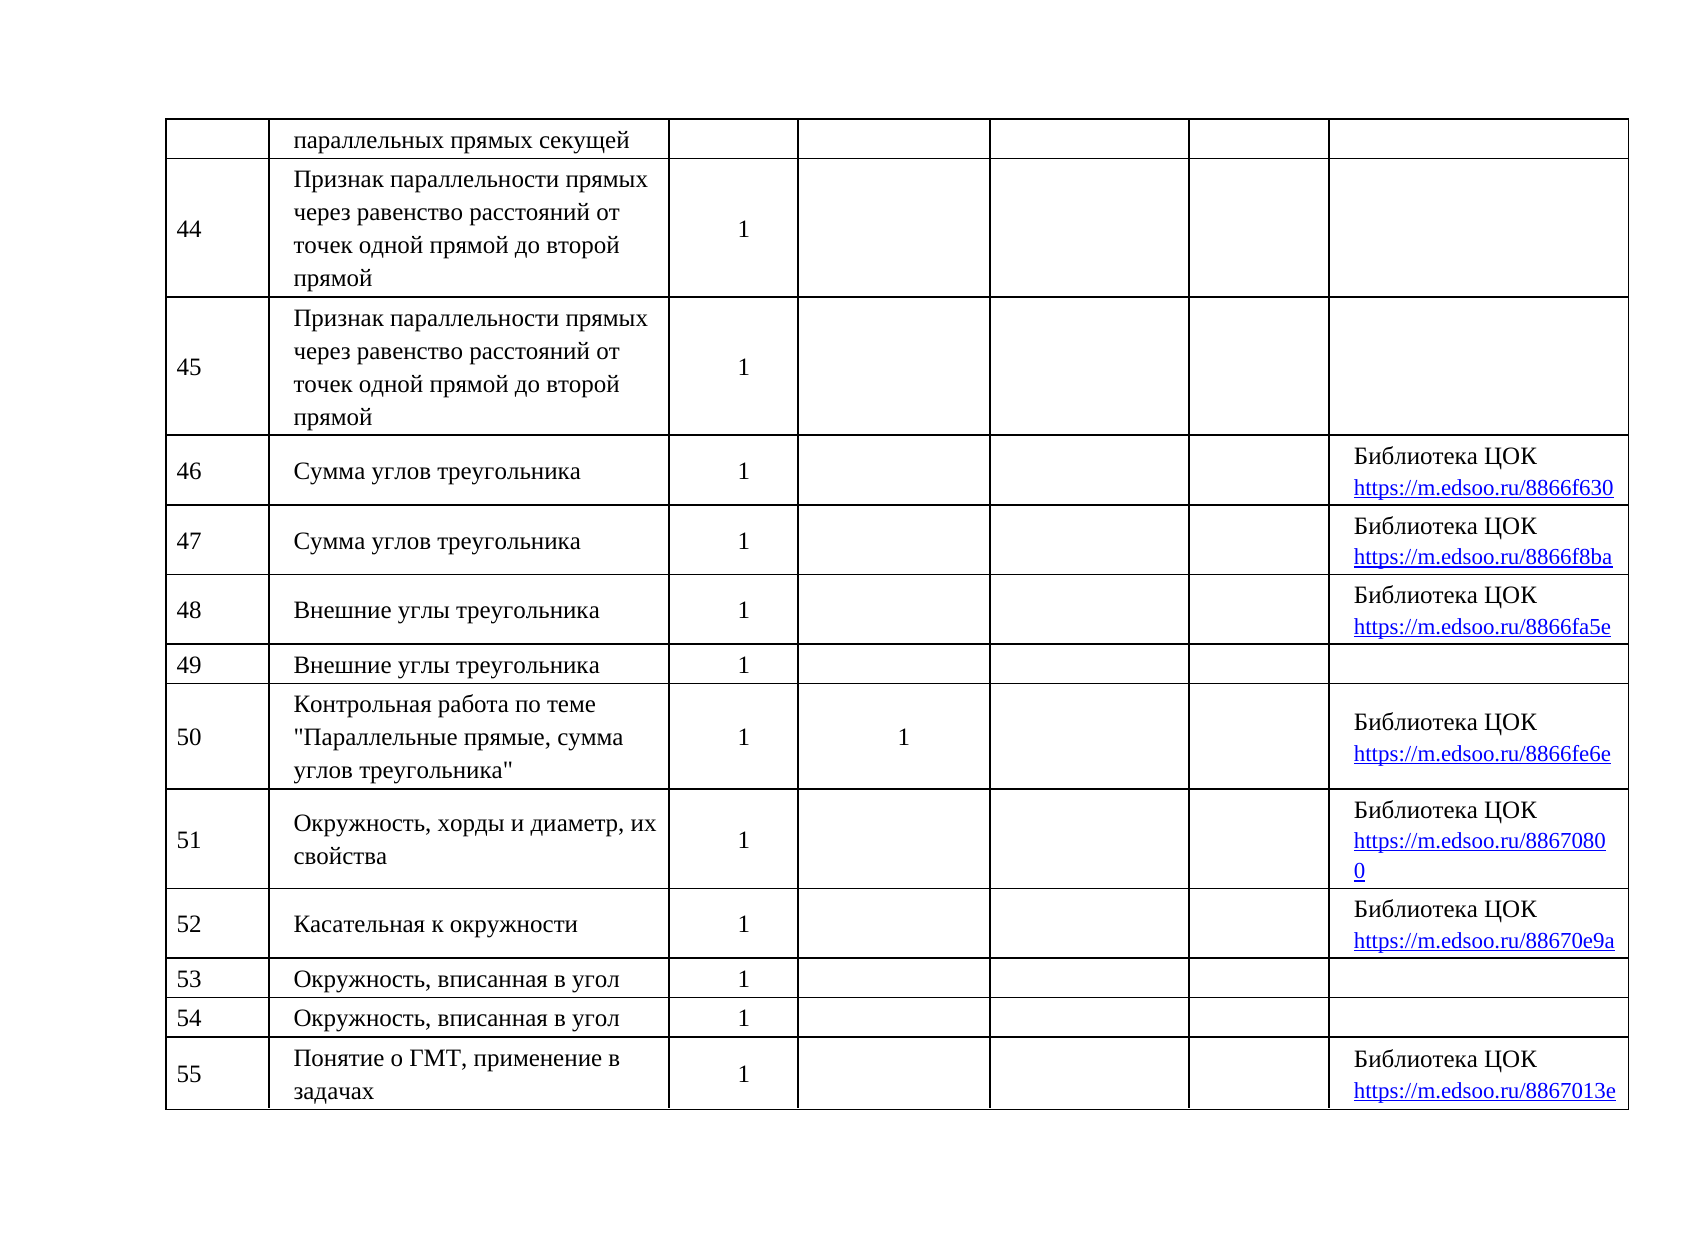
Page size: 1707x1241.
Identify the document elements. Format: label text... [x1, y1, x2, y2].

table_cell [1190, 506, 1328, 573]
table_cell [991, 159, 1188, 296]
table_cell 1 [670, 575, 797, 643]
table_cell Библиотека ЦОК https://m.edsoo.ru/8866f8ba [1330, 506, 1628, 573]
table_cell Окружность, вписанная в угол [270, 959, 668, 997]
table_cell 43 [167, 120, 268, 157]
table_cell 1 [670, 645, 797, 682]
table_cell [1330, 959, 1628, 997]
table_cell 48 [167, 575, 268, 643]
table_cell Окружность, вписанная в угол [270, 998, 668, 1036]
table_cell [991, 1038, 1188, 1108]
table_cell Библиотека ЦОК https://m.edsoo.ru/8866fa5e [1330, 575, 1628, 643]
table_cell [991, 998, 1188, 1036]
table_cell 49 [167, 645, 268, 682]
table_cell Сумма углов треугольника [270, 506, 668, 573]
table_cell 1 [670, 436, 797, 504]
table_cell Внешние углы треугольника [270, 645, 668, 682]
table_cell Библиотека ЦОК https://m.edsoo.ru/8866fe6e [1330, 684, 1628, 788]
table_cell 1 [670, 889, 797, 957]
table_cell Признак параллельности прямых через равенство расстояний от точек одной прямой до второй прямой [270, 159, 668, 296]
table_cell 1 [670, 790, 797, 888]
table_cell [991, 790, 1188, 888]
table_cell 1 [670, 298, 797, 434]
table_cell Библиотека ЦОК https://m.edsoo.ru/8866f630 [1330, 436, 1628, 504]
table_cell 44 [167, 159, 268, 296]
table_cell [799, 645, 989, 682]
table_cell [991, 506, 1188, 573]
table_cell [1190, 436, 1328, 504]
table_cell Сумма углов треугольника [270, 436, 668, 504]
table_cell Библиотека ЦОК https://m.edsoo.ru/88670e9a [1330, 889, 1628, 957]
table_cell 1 [799, 684, 989, 788]
table_cell Окружность, хорды и диаметр, их свойства [270, 790, 668, 888]
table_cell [270, 1038, 668, 1108]
table_cell [799, 298, 989, 434]
table_cell [799, 889, 989, 957]
table_cell Внешние углы треугольника [270, 575, 668, 643]
table_cell 53 [167, 959, 268, 997]
table_cell 52 [167, 889, 268, 957]
table_cell [1190, 889, 1328, 957]
table_cell [799, 120, 989, 157]
table_cell [799, 506, 989, 573]
table_cell [1190, 790, 1328, 888]
table_cell Признак параллельности прямых через равенство расстояний от точек одной прямой до второй прямой [270, 298, 668, 434]
table_cell 54 [167, 998, 268, 1036]
table_cell 1 [670, 998, 797, 1036]
table_cell 45 [167, 298, 268, 434]
table_cell [991, 575, 1188, 643]
table_cell Контрольная работа по теме "Параллельные прямые, сумма углов треугольника" [270, 684, 668, 788]
table_cell 1 [670, 506, 797, 573]
table_cell [799, 998, 989, 1036]
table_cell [270, 120, 668, 157]
table_cell [991, 684, 1188, 788]
table_cell [991, 959, 1188, 997]
table_cell [991, 889, 1188, 957]
table_cell [1190, 575, 1328, 643]
table_cell [1190, 959, 1328, 997]
table_cell 1 [670, 159, 797, 296]
table_cell [1190, 159, 1328, 296]
table_cell [1190, 120, 1328, 157]
table_cell 1 [670, 120, 797, 157]
table_cell 1 [670, 684, 797, 788]
table_cell [1190, 1038, 1328, 1108]
table_cell [799, 959, 989, 997]
table_cell [991, 298, 1188, 434]
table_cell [1330, 120, 1628, 157]
table_cell [799, 575, 989, 643]
table_cell [991, 645, 1188, 682]
table_cell [799, 790, 989, 888]
table_cell [1190, 298, 1328, 434]
table_cell Касательная к окружности [270, 889, 668, 957]
table_cell 51 [167, 790, 268, 888]
table_cell [1330, 298, 1628, 434]
table_cell [1330, 159, 1628, 296]
table_cell [1330, 998, 1628, 1036]
table_cell 46 [167, 436, 268, 504]
table_cell 1 [670, 959, 797, 997]
table_cell 50 [167, 684, 268, 788]
table_cell 1 [670, 1038, 797, 1108]
table_cell [991, 120, 1188, 157]
table_cell [1190, 998, 1328, 1036]
table_cell [799, 159, 989, 296]
table_cell Библиотека ЦОК https://m.edsoo.ru/88670800 [1330, 790, 1628, 888]
table_cell [1330, 645, 1628, 682]
table_cell [799, 436, 989, 504]
table_cell [799, 1038, 989, 1108]
table_cell [1190, 645, 1328, 682]
table_cell 55 [167, 1038, 268, 1108]
table_cell [1190, 684, 1328, 788]
table_cell 47 [167, 506, 268, 573]
table_cell Библиотека ЦОК https://m.edsoo.ru/8867013e [1330, 1038, 1628, 1108]
table_cell [991, 436, 1188, 504]
